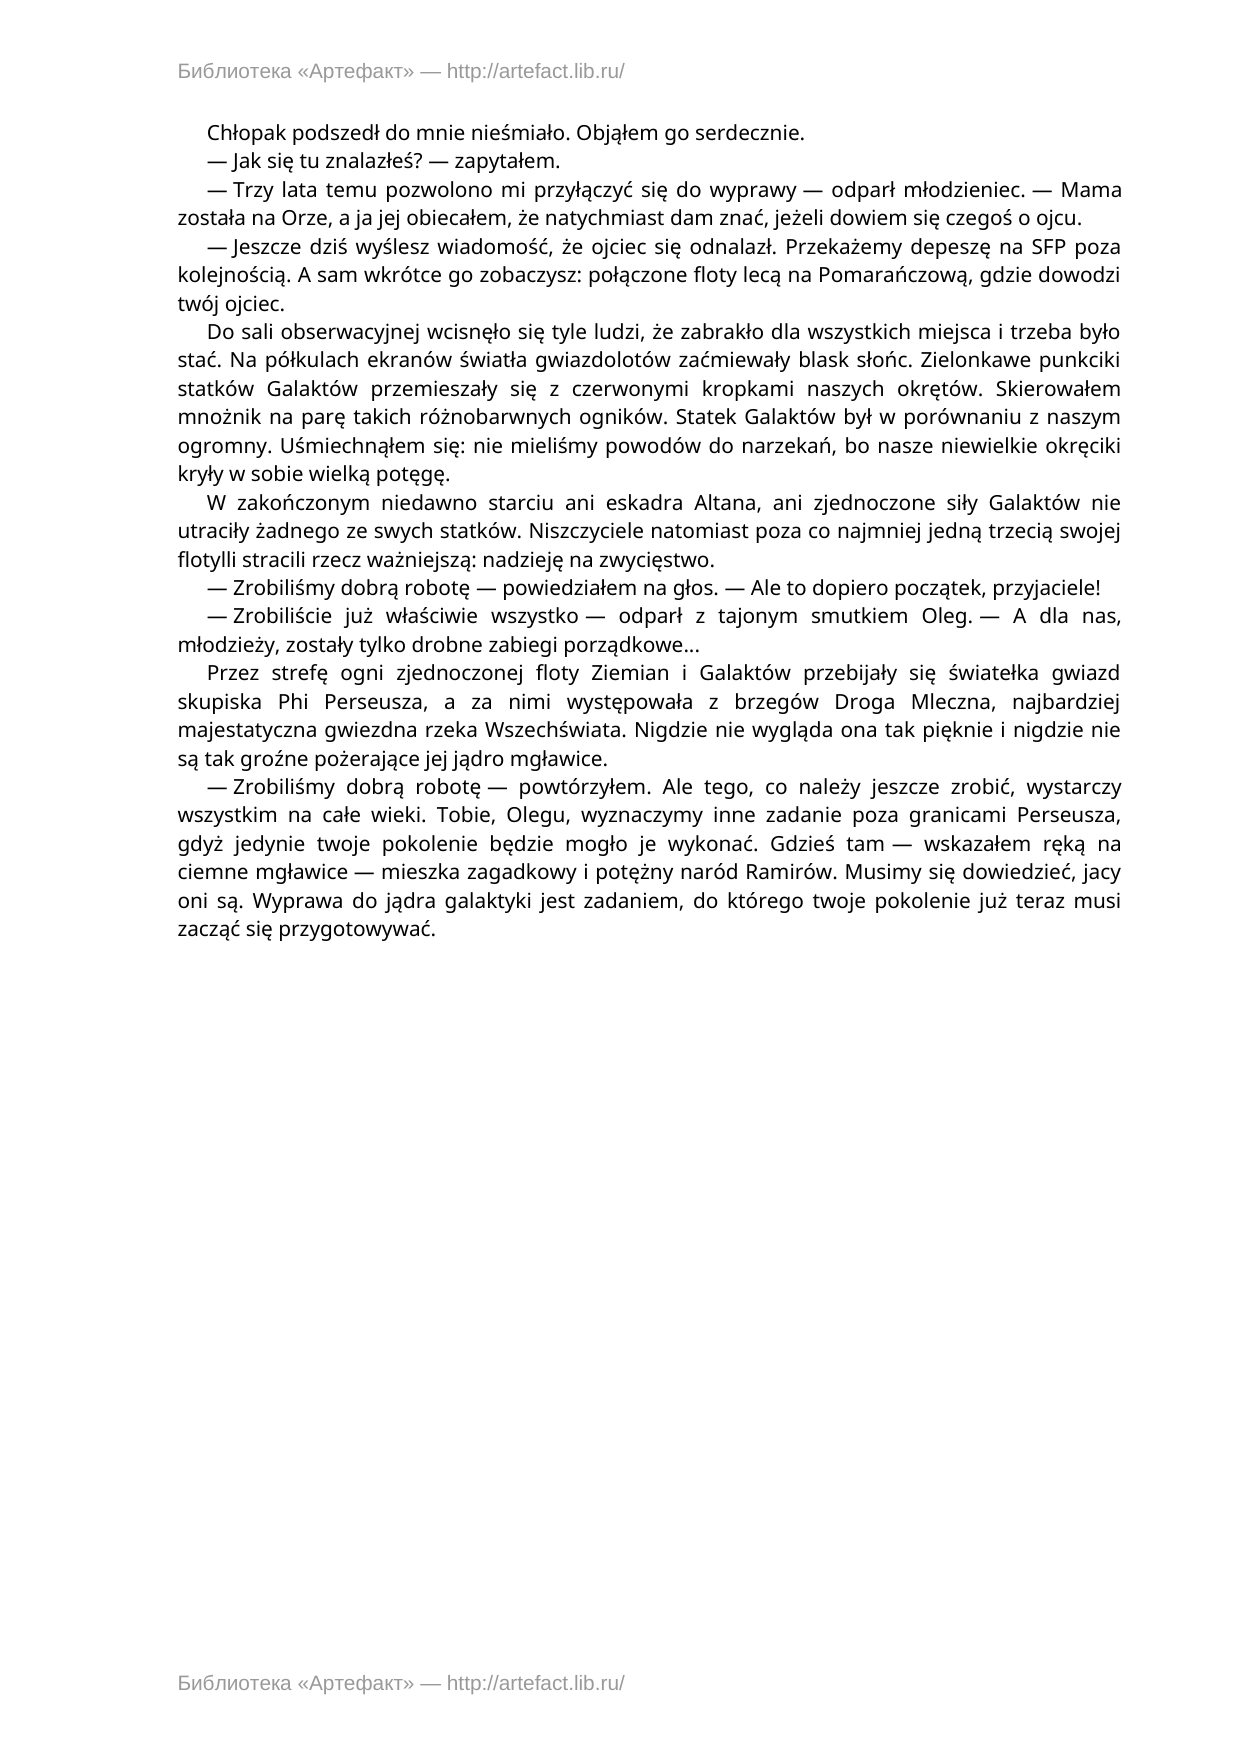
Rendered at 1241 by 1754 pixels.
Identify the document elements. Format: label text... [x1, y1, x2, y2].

text Do sali obserwacyjnej wcisnęło się tyle ludzi, że zabrakło dla wszystkich miejsca i trzeba było stać. Na półkulach ekranów światła gwiazdolotów zaćmiewały blask słońc. Zielonkawe punkciki statków Galaktów przemieszały się z czerwonymi kropkami naszych okrętów. Skierowałem mnożnik na parę takich różnobarwnych ogników. Statek Galaktów był w porównaniu z naszym ogromny. Uśmiechnąłem się: nie mieliśmy powodów do narzekań, bo nasze niewielkie okręciki kryły w sobie wielką potęgę. [177, 317, 1122, 488]
text — Zrobiliśmy dobrą robotę — powtórzyłem. Ale tego, co należy jeszcze zrobić, wystarczy wszystkim na całe wieki. Tobie, Olegu, wyznaczymy inne zadanie poza granicami Perseusza, gdyż jedynie twoje pokolenie będzie mogło je wykonać. Gdzieś tam — wskazałem ręką na ciemne mgławice — mieszka zagadkowy i potężny naród Ramirów. Musimy się dowiedzieć, jacy oni są. Wyprawa do jądra galaktyki jest zadaniem, do którego twoje pokolenie już teraz musi zacząć się przygotowywać. [177, 772, 1122, 943]
text Przez strefę ogni zjednoczonej floty Ziemian i Galaktów przebijały się światełka gwiazd skupiska Phi Perseusza, a za nimi występowała z brzegów Droga Mleczna, najbardziej majestatyczna gwiezdna rzeka Wszechświata. Nigdzie nie wygląda ona tak pięknie i nigdzie nie są tak groźne pożerające jej jądro mgławice. [177, 658, 1122, 772]
text — Zrobiliście już właściwie wszystko — odparł z tajonym smutkiem Oleg. — A dla nas, młodzieży, zostały tylko drobne zabiegi porządkowe... [177, 602, 1122, 658]
text — Jak się tu znalazłeś? — zapytałem. [177, 147, 1122, 175]
text W zakończonym niedawno starciu ani eskadra Altana, ani zjednoczone siły Galaktów nie utraciły żadnego ze swych statków. Niszczyciele natomiast poza co najmniej jedną trzecią swojej flotylli stracili rzecz ważniejszą: nadzieję na zwycięstwo. [177, 488, 1122, 573]
text Chłopak podszedł do mnie nieśmiało. Objąłem go serdecznie. [177, 118, 1122, 147]
text — Zrobiliśmy dobrą robotę — powiedziałem na głos. — Ale to dopiero początek, przyjaciele! [177, 573, 1122, 602]
text — Jeszcze dziś wyślesz wiadomość, że ojciec się odnalazł. Przekażemy depeszę na SFP poza kolejnością. A sam wkrótce go zobaczysz: połączone floty lecą na Pomarańczową, gdzie dowodzi twój ojciec. [177, 232, 1122, 317]
text — Trzy lata temu pozwolono mi przyłączyć się do wyprawy — odparł młodzieniec. — Mama została na Orze, a ja jej obiecałem, że natychmiast dam znać, jeżeli dowiem się czegoś o ojcu. [177, 175, 1122, 232]
